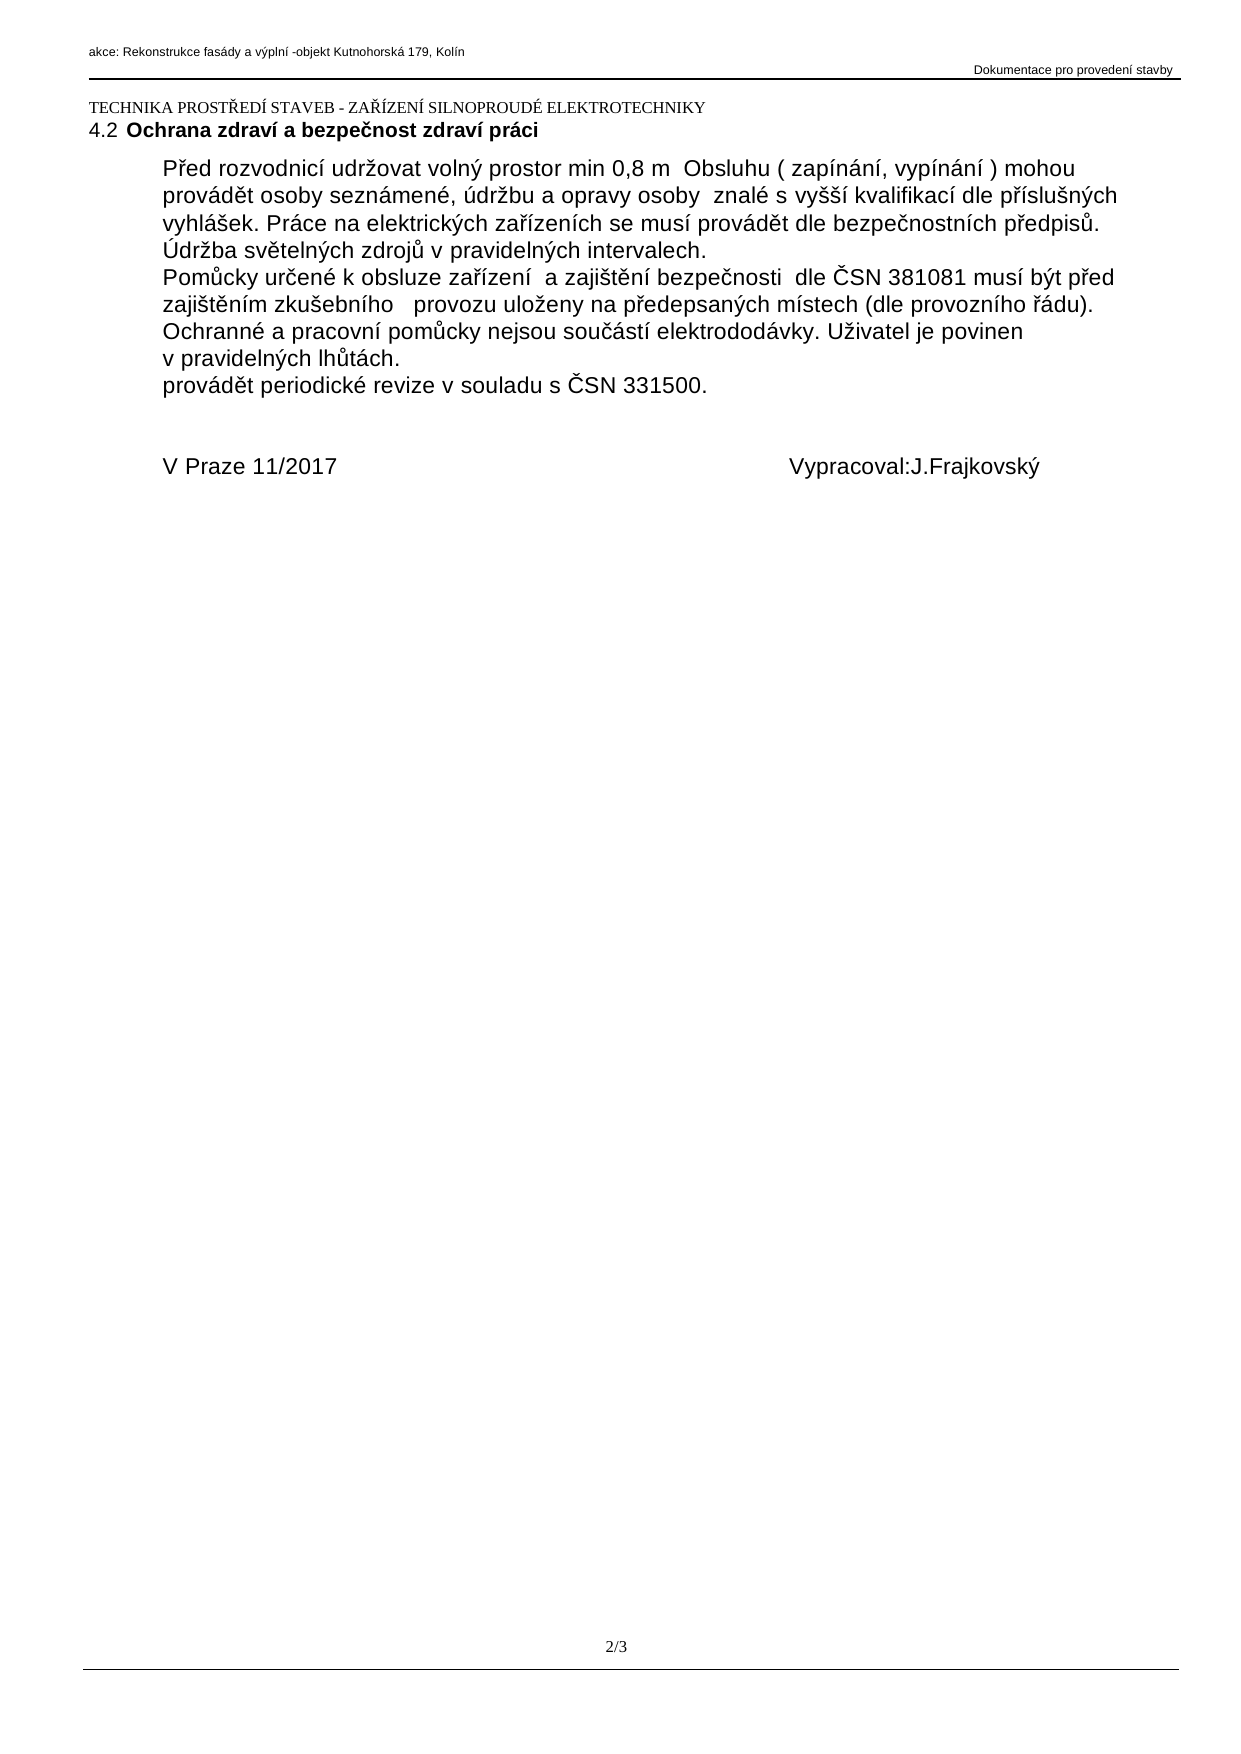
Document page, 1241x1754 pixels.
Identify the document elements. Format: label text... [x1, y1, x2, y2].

text V Praze 11/2017 Vypracoval:J.Frajkovský [162, 453, 1137, 480]
text Pomůcky určené k obsluze zařízení a zajištění bezpečnosti dle ČSN 381081 musí být před zajištěním zkušebního provozu uloženy na předepsaných místech (dle provozního řádu). [162, 263, 1137, 317]
text Ochranné a pracovní pomůcky nejsou součástí elektrododávky. Uživatel je povinen v pravidelných lhůtách. [162, 317, 1137, 371]
text provádět periodické revize v souladu s ČSN 331500. [162, 371, 1137, 398]
subtitle Ochrana zdraví a bezpečnost zdraví práci [89, 118, 1181, 142]
text Před rozvodnicí udržovat volný prostor min Obsluhu ( zapínání, vypínání ) mohou provádět osoby seznámené, údržbu a opravy osoby znalé s vyšší kvalifikací dle příslušných vyhlášek. Práce na elektrických zařízeních se musí provádět dle bezpečnostních předpisů. Údržba světelných zdrojů v pravidelných intervalech. [162, 155, 1137, 263]
